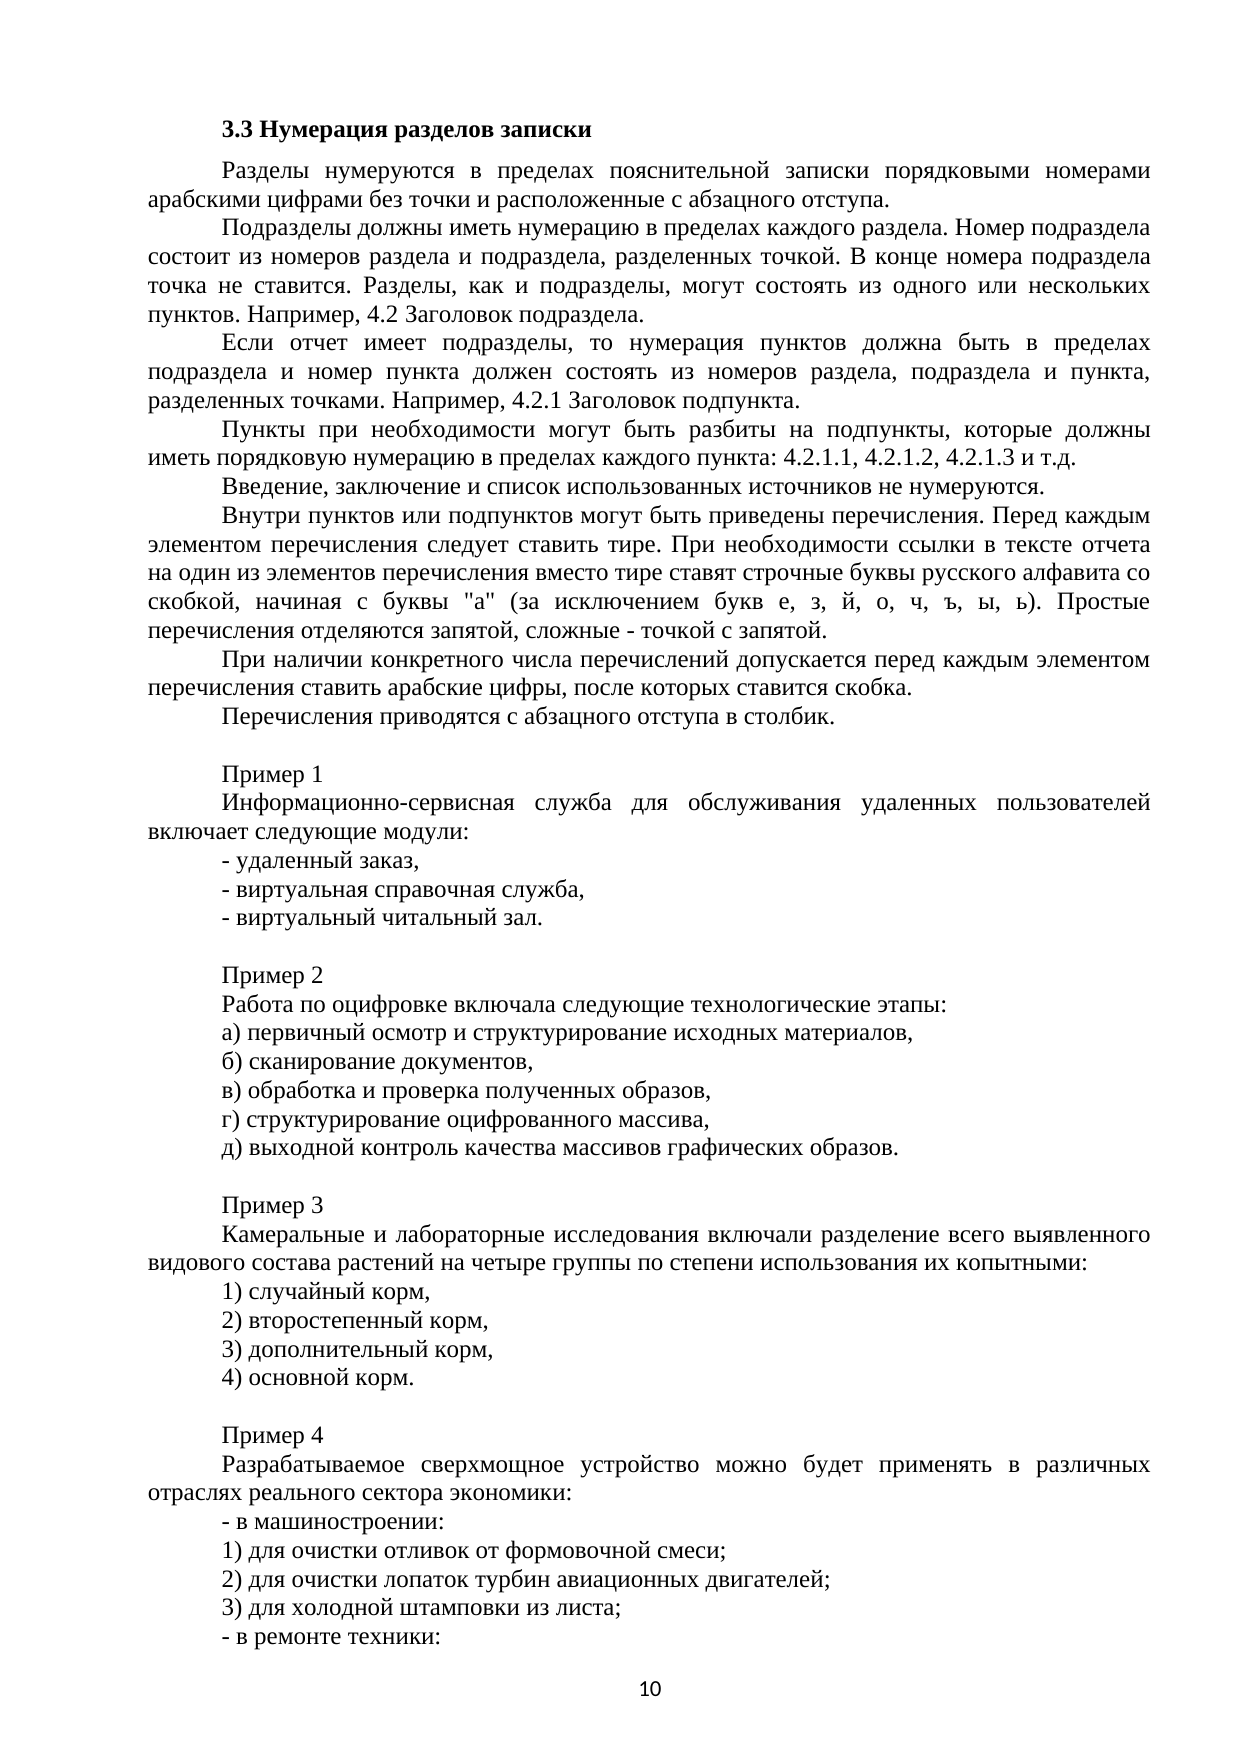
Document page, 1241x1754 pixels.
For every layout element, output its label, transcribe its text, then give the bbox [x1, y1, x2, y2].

text Работа по оцифровке включала следующие технологические этапы: [148, 989, 1152, 1017]
text Если отчет имеет подразделы, то нумерация пунктов должна быть в пределах подраздела и номер пункта должен состоять из номеров раздела, подраздела и пункта, разделенных точками. Например, 4.2.1 Заголовок подпункта. [148, 327, 1152, 414]
text - удаленный заказ, [148, 845, 1152, 874]
text Пункты при необходимости могут быть разбиты на подпункты, которые должны иметь порядковую нумерацию в пределах каждого пункта: 4.2.1.1, 4.2.1.2, 4.2.1.3 и т.д. [148, 414, 1152, 471]
text Разделы нумеруются в пределах пояснительной записки порядковыми номерами арабскими цифрами без точки и расположенные с абзацного отступа. [148, 155, 1152, 212]
text 2) второстепенный корм, [148, 1305, 1152, 1334]
text 3) дополнительный корм, [148, 1334, 1152, 1362]
text Разрабатываемое сверхмощное устройство можно будет применять в различных отраслях реального сектора экономики: [148, 1449, 1152, 1506]
text г) структурирование оцифрованного массива, [148, 1104, 1152, 1132]
text Пример 4 [148, 1420, 1152, 1449]
text 1) для очистки отливок от формовочной смеси; [148, 1535, 1152, 1564]
text Пример 2 [148, 960, 1152, 989]
text Пример 3 [148, 1190, 1152, 1219]
text 1) случайный корм, [148, 1276, 1152, 1305]
text - в ремонте техники: [148, 1621, 1152, 1650]
text Пример 1 [148, 759, 1152, 787]
text б) сканирование документов, [148, 1046, 1152, 1075]
text - в машиностроении: [148, 1506, 1152, 1535]
text - виртуальная справочная служба, [148, 874, 1152, 902]
text - виртуальный читальный зал. [148, 902, 1152, 931]
text Информационно-сервисная служба для обслуживания удаленных пользователей включает следующие модули: [148, 787, 1152, 845]
text Введение, заключение и список использованных источников не нумеруются. [148, 471, 1152, 500]
text а) первичный осмотр и структурирование исходных материалов, [148, 1017, 1152, 1046]
text 4) основной корм. [148, 1362, 1152, 1391]
text д) выходной контроль качества массивов графических образов. [148, 1132, 1152, 1161]
text 3) для холодной штамповки из листа; [148, 1592, 1152, 1621]
text Внутри пунктов или подпунктов могут быть приведены перечисления. Перед каждым элементом перечисления следует ставить тире. При необходимости ссылки в тексте отчета на один из элементов перечисления вместо тире ставят строчные буквы русского алфавита со скобкой, начиная с буквы "а" (за исключением букв е, з, й, о, ч, ъ, ы, ь). Простые перечисления отделяются запятой, сложные - точкой с запятой. [148, 500, 1152, 644]
text Перечисления приводятся с абзацного отступа в столбик. [148, 701, 1152, 730]
text в) обработка и проверка полученных образов, [148, 1075, 1152, 1104]
text При наличии конкретного числа перечислений допускается перед каждым элементом перечисления ставить арабские цифры, после которых ставится скобка. [148, 644, 1152, 701]
text 2) для очистки лопаток турбин авиационных двигателей; [148, 1564, 1152, 1592]
text Подразделы должны иметь нумерацию в пределах каждого раздела. Номер подраздела состоит из номеров раздела и подраздела, разделенных точкой. В конце номера подраздела точка не ставится. Разделы, как и подразделы, могут состоять из одного или нескольких пунктов. Например, 4.2 Заголовок подраздела. [148, 212, 1152, 327]
text Камеральные и лабораторные исследования включали разделение всего выявленного видового состава растений на четыре группы по степени использования их копытными: [148, 1219, 1152, 1276]
text 3.3 Нумерация разделов записки [148, 114, 1152, 142]
